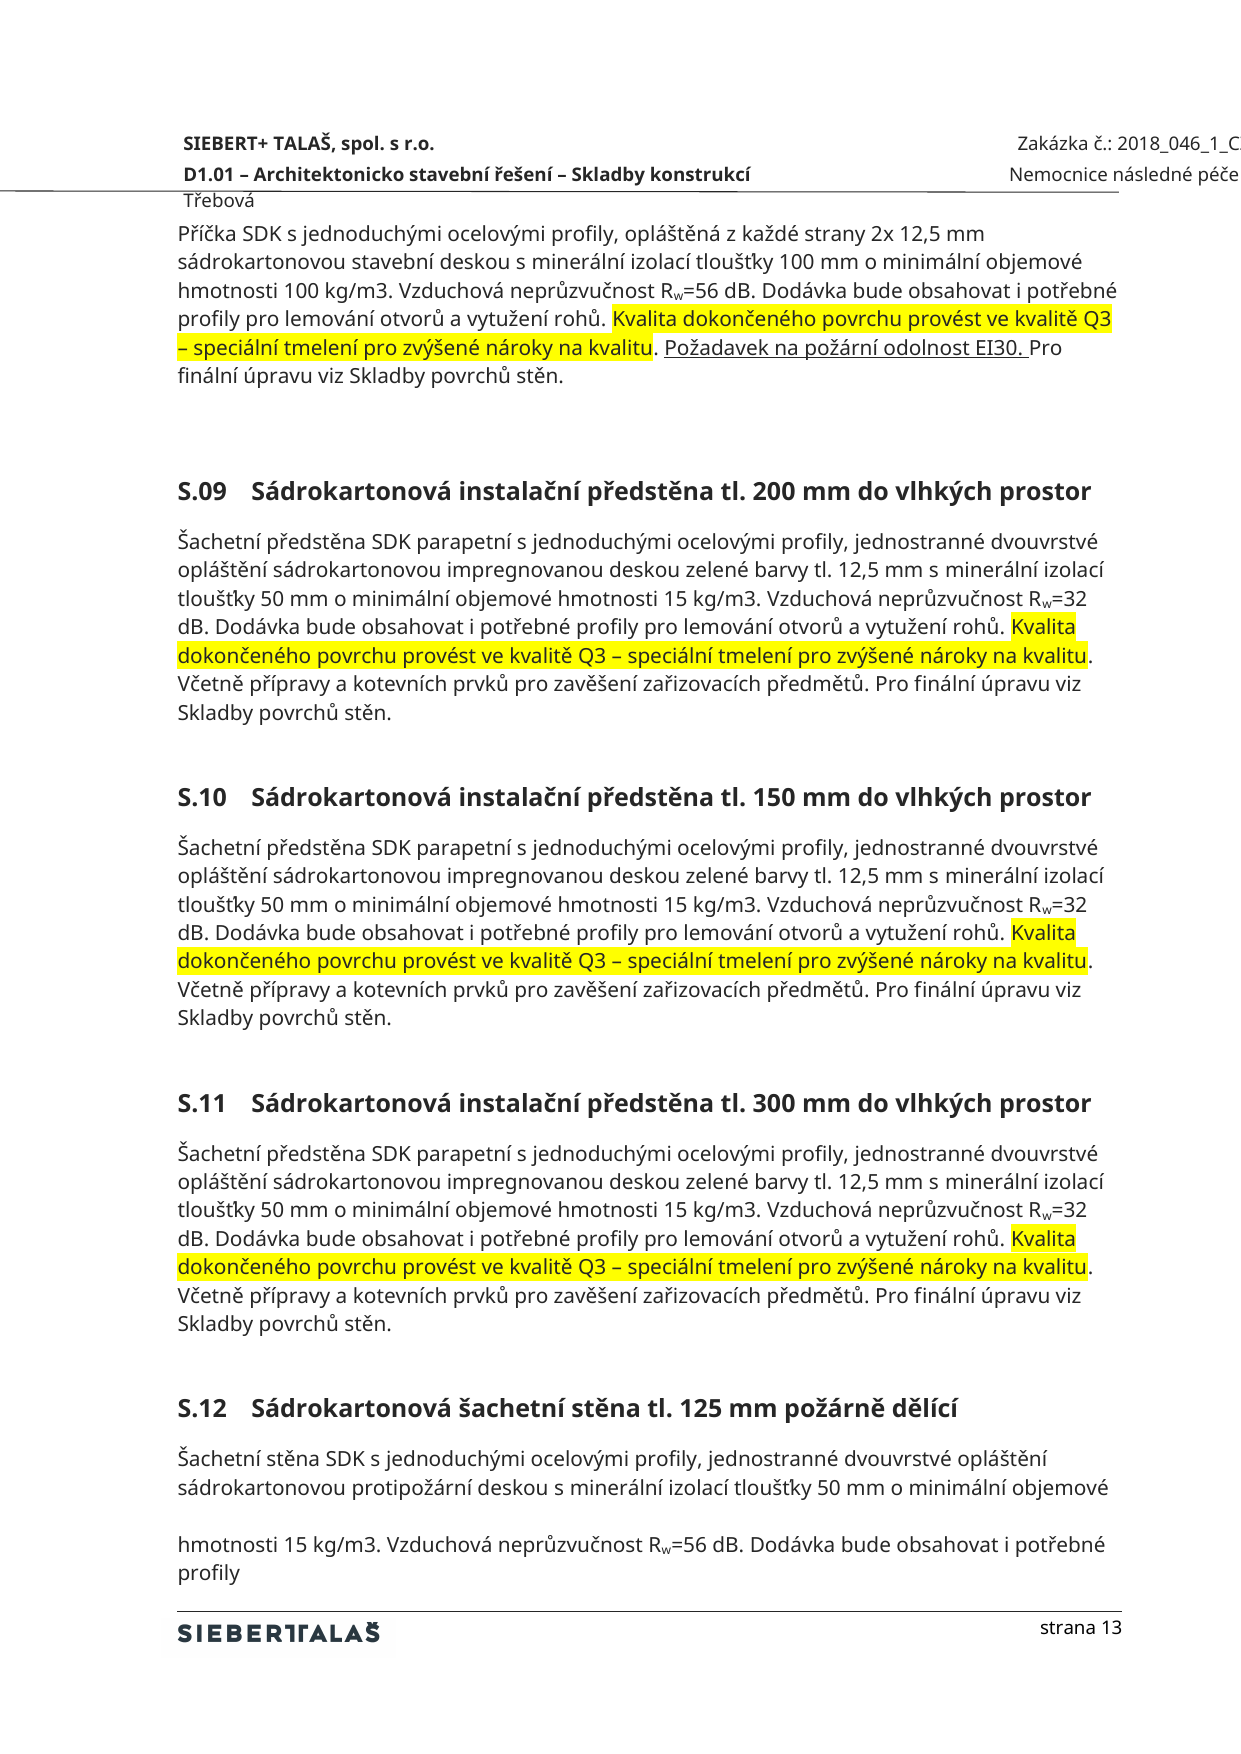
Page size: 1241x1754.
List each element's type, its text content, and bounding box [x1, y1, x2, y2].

text Příčka SDK s jednoduchými ocelovými profily, opláštěná z každé strany 2x 12,5 mm sádrokartonovou stavební deskou s minerální izolací tloušťky 100 mm o minimální objemové hmotnosti 100 kg/m3. Vzduchová neprůzvučnost Rw=56 dB. Dodávka bude obsahovat i potřebné profily pro lemování otvorů a vytužení rohů. Kvalita dokončeného povrchu provést ve kvalitě Q3 – speciální tmelení pro zvýšené nároky na kvalitu. Požadavek na požární odolnost EI30. Pro finální úpravu viz Skladby povrchů stěn. [177, 219, 1122, 389]
text Šachetní předstěna SDK parapetní s jednoduchými ocelovými profily, jednostranné dvouvrstvé opláštění sádrokartonovou impregnovanou deskou zelené barvy tl. 12,5 mm s minerální izolací tloušťky 50 mm o minimální objemové hmotnosti 15 kg/m3. Vzduchová neprůzvučnost Rw=32 dB. Dodávka bude obsahovat i potřebné profily pro lemování otvorů a vytužení rohů. Kvalita dokončeného povrchu provést ve kvalitě Q3 – speciální tmelení pro zvýšené nároky na kvalitu. Včetně přípravy a kotevních prvků pro zavěšení zařizovacích předmětů. Pro finální úpravu viz Skladby povrchů stěn. [177, 527, 1122, 726]
text S.09 Sádrokartonová instalační předstěna tl. 200 mm do vlhkých prostor [177, 474, 1122, 508]
text S.11 Sádrokartonová instalační předstěna tl. 300 mm do vlhkých prostor [177, 1085, 1122, 1119]
text Šachetní stěna SDK s jednoduchými ocelovými profily, jednostranné dvouvrstvé opláštění sádrokartonovou protipožární deskou s minerální izolací tloušťky 50 mm o minimální objemové hmotnosti 15 kg/m3. Vzduchová neprůzvučnost Rw=56 dB. Dodávka bude obsahovat i potřebné profily [177, 1444, 1122, 1587]
text S.10 Sádrokartonová instalační předstěna tl. 150 mm do vlhkých prostor [177, 779, 1122, 813]
text Šachetní předstěna SDK parapetní s jednoduchými ocelovými profily, jednostranné dvouvrstvé opláštění sádrokartonovou impregnovanou deskou zelené barvy tl. 12,5 mm s minerální izolací tloušťky 50 mm o minimální objemové hmotnosti 15 kg/m3. Vzduchová neprůzvučnost Rw=32 dB. Dodávka bude obsahovat i potřebné profily pro lemování otvorů a vytužení rohů. Kvalita dokončeného povrchu provést ve kvalitě Q3 – speciální tmelení pro zvýšené nároky na kvalitu. Včetně přípravy a kotevních prvků pro zavěšení zařizovacích předmětů. Pro finální úpravu viz Skladby povrchů stěn. [177, 1139, 1122, 1338]
picture [160, 1618, 397, 1658]
text Šachetní předstěna SDK parapetní s jednoduchými ocelovými profily, jednostranné dvouvrstvé opláštění sádrokartonovou impregnovanou deskou zelené barvy tl. 12,5 mm s minerální izolací tloušťky 50 mm o minimální objemové hmotnosti 15 kg/m3. Vzduchová neprůzvučnost Rw=32 dB. Dodávka bude obsahovat i potřebné profily pro lemování otvorů a vytužení rohů. Kvalita dokončeného povrchu provést ve kvalitě Q3 – speciální tmelení pro zvýšené nároky na kvalitu. Včetně přípravy a kotevních prvků pro zavěšení zařizovacích předmětů. Pro finální úpravu viz Skladby povrchů stěn. [177, 833, 1122, 1032]
text S.12 Sádrokartonová šachetní stěna tl. 125 mm požárně dělící [177, 1391, 1122, 1425]
